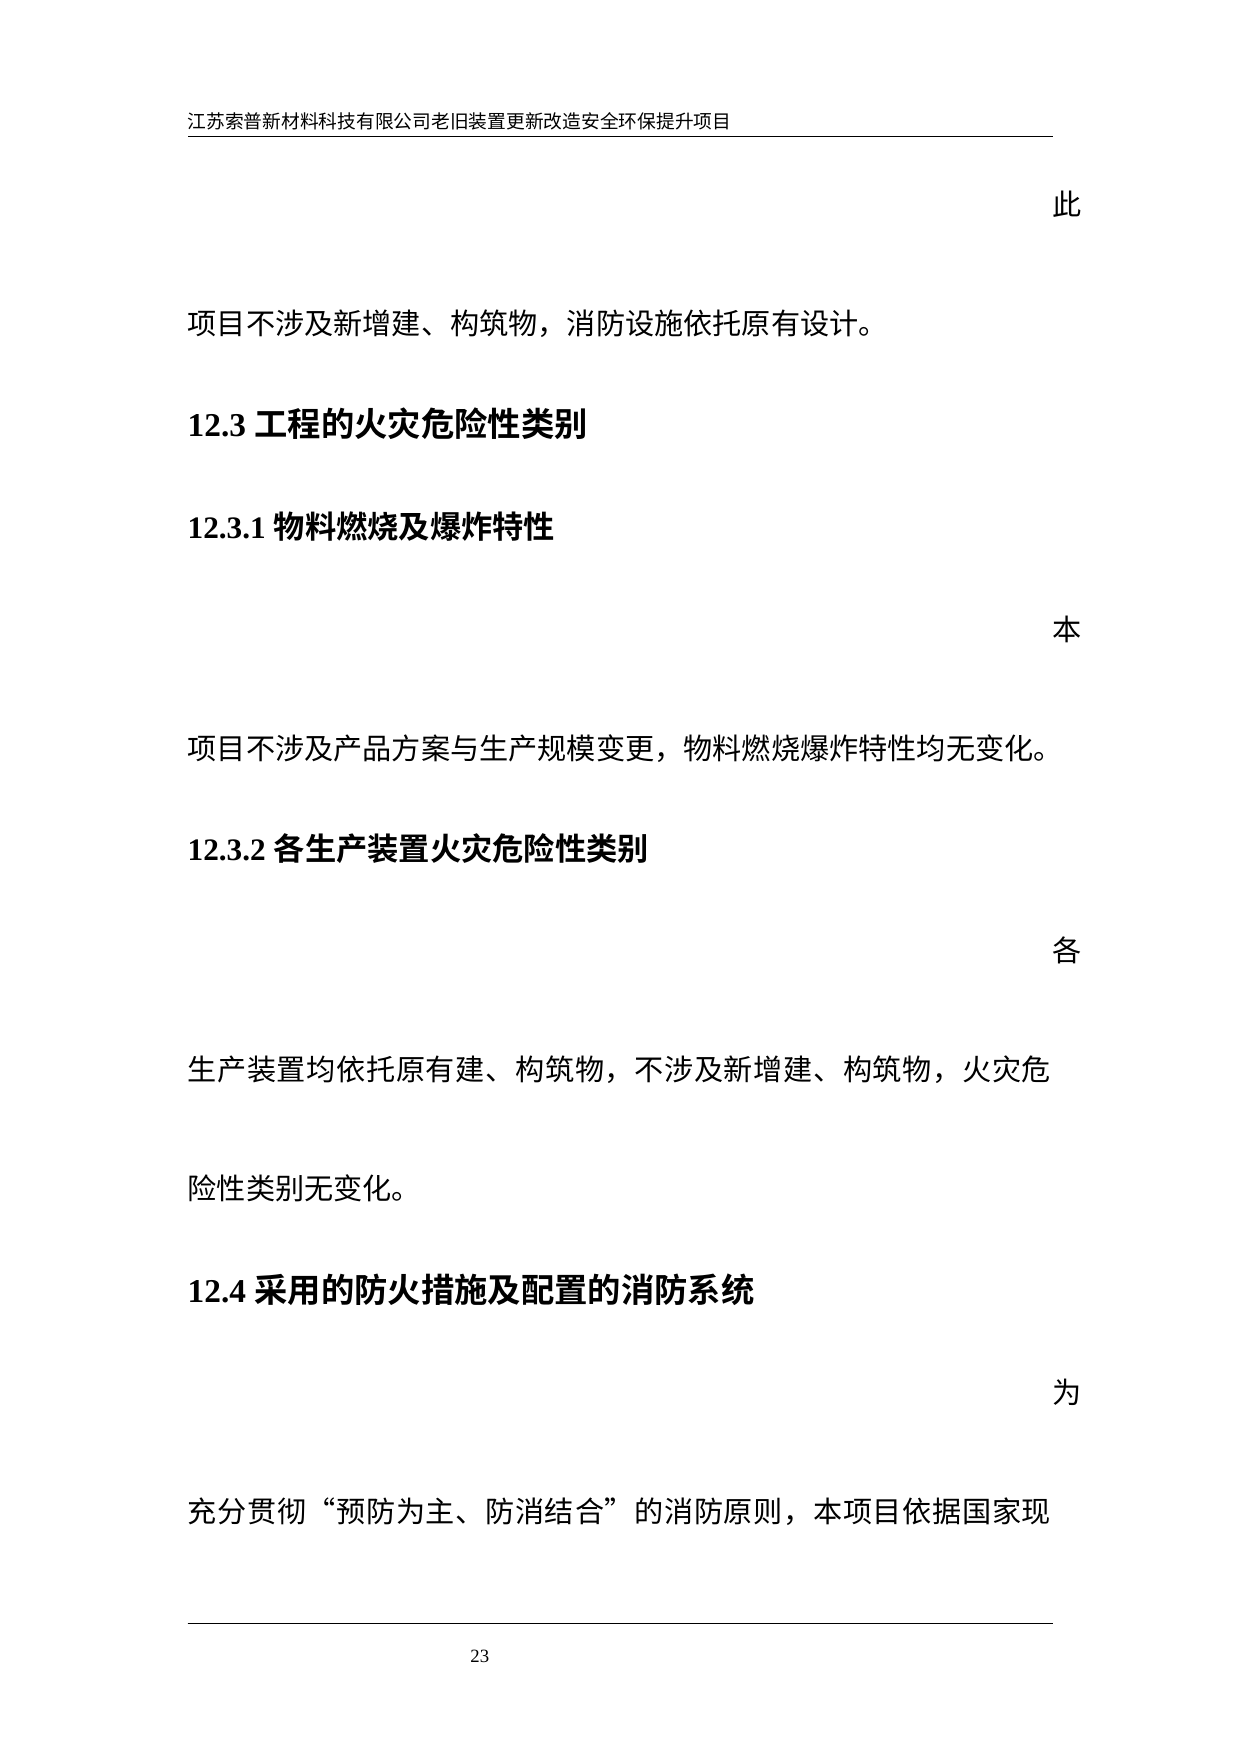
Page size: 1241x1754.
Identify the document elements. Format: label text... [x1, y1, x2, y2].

subtitle 采用的防火措施及配置的消防系统 [187, 1248, 1053, 1327]
text 各生产装置均依托原有建、构筑物，不涉及新增建、构筑物，火灾危险性类别无变化。 [187, 909, 1053, 1227]
text 本项目不涉及产品方案与生产规模变更，物料燃烧爆炸特性均无变化。 [187, 588, 1053, 786]
text 此项目不涉及新增建、构筑物，消防设施依托原有设计。 [187, 163, 1053, 361]
subtitle 工程的火灾危险性类别 [187, 382, 1053, 462]
subtitle 物料燃烧及爆炸特性 [187, 486, 1053, 565]
subtitle 各生产装置火灾危险性类别 [187, 807, 1053, 887]
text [187, 1351, 1053, 1550]
